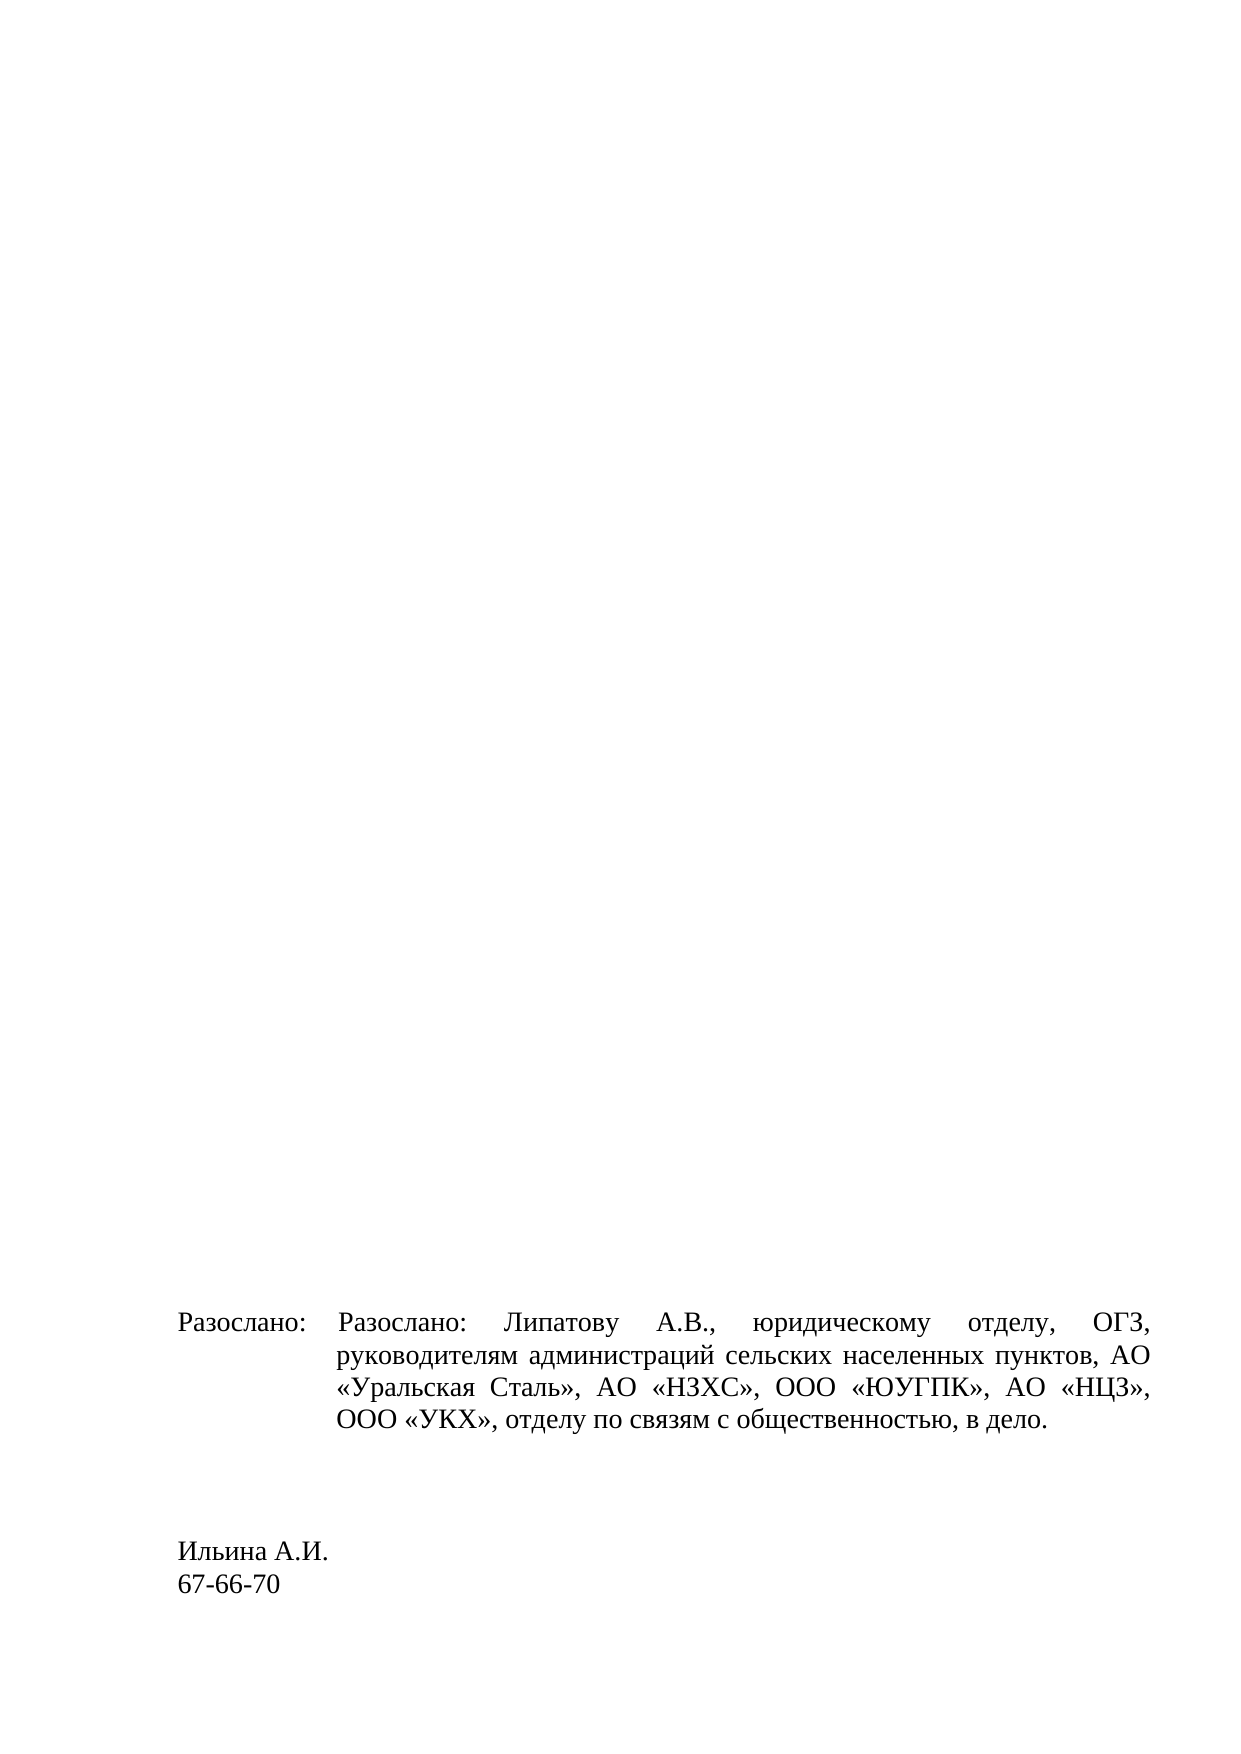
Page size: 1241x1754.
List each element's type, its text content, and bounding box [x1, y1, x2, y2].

text 67-66-70 [177, 1567, 1152, 1599]
text Ильина А.И. [177, 1534, 1152, 1567]
table_header Разослано: Липатову А.В., юридическому отделу, ОГЗ, руководителям администраций сельских населенных пунктов, АО «Уральская Сталь», АО «НЗХС», ООО «ЮУГПК», АО «НЦЗ», ООО «УКХ», отделу по связям с общественностью, в дело. [325, 1305, 1163, 1435]
table_header Разослано: [166, 1305, 325, 1435]
